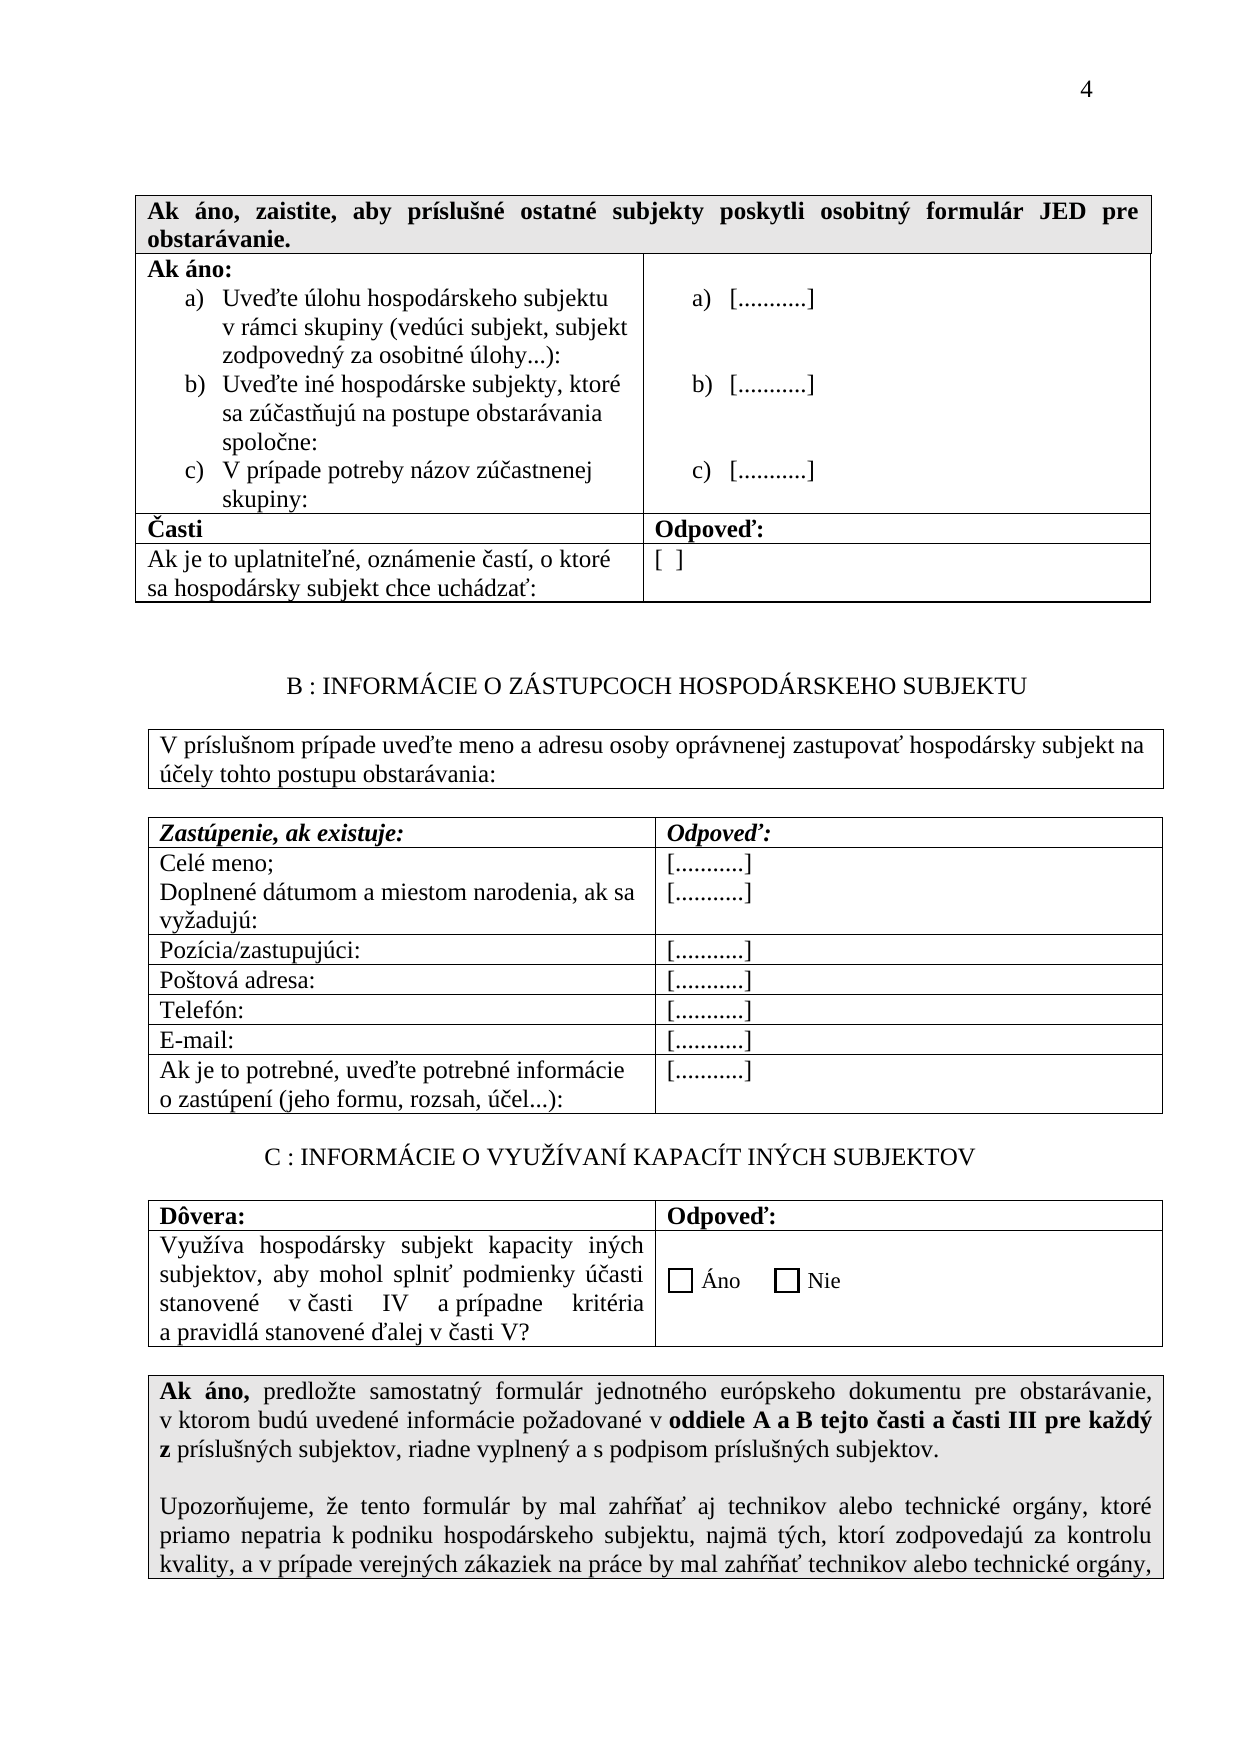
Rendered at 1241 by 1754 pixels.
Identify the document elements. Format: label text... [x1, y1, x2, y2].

table_header V príslušnom prípade uveďte meno a adresu osoby oprávnenej zastupovať hospodársky subjekt na účely tohto postupu obstarávania: [149, 730, 1163, 787]
table_cell [...........] [656, 995, 1162, 1024]
table_header Ak áno, zaistite, aby príslušné ostatné subjekty poskytli osobitný formulár JED pre obstarávanie. [136, 196, 1151, 253]
table_cell [...........] [...........] [...........] [644, 254, 1150, 513]
table_cell Odpoveď: [644, 514, 1150, 543]
table_header Odpoveď: [656, 818, 1162, 847]
table_cell Časti [136, 514, 643, 543]
table_header Dôvera: [149, 1201, 655, 1229]
table_cell [...........] [656, 1025, 1162, 1054]
table_cell Telefón: [149, 995, 655, 1024]
table_cell Ak je to uplatniteľné, oznámenie častí, o ktoré sa hospodársky subjekt chce uchádzať: [136, 544, 643, 601]
table_header Odpoveď: [656, 1201, 1162, 1229]
table_cell Využíva hospodársky subjekt kapacity iných subjektov, aby mohol splniť podmienky účasti stanovené v časti IV a prípadne kritéria a pravidlá stanovené ďalej v časti V? [149, 1231, 655, 1346]
table_cell [...........] [656, 1055, 1162, 1112]
table_cell [...........] [656, 965, 1162, 994]
table_header Zastúpenie, ak existuje: [149, 818, 655, 847]
table_cell [...........] [656, 935, 1162, 964]
table_cell Pozícia/zastupujúci: [149, 935, 655, 964]
text B : INFORMÁCIE O ZÁSTUPCOCH HOSPODÁRSKEHO SUBJEKTU [148, 671, 1093, 700]
table_cell [ ] [644, 544, 1150, 601]
table_cell E-mail: [149, 1025, 655, 1054]
table_cell Poštová adresa: [149, 965, 655, 994]
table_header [149, 1376, 1163, 1578]
text C : INFORMÁCIE O VYUŽÍVANÍ KAPACÍT INÝCH SUBJEKTOV [148, 1142, 1093, 1171]
table_cell [656, 1231, 1162, 1346]
table_cell Celé meno; Doplnené dátumom a miestom narodenia, ak sa vyžadujú: [149, 848, 655, 934]
table_cell [...........] [...........] [656, 848, 1162, 934]
table_cell Ak je to potrebné, uveďte potrebné informácie o zastúpení (jeho formu, rozsah, účel...): [149, 1055, 655, 1112]
table_cell Ak áno: Uveďte úlohu hospodárskeho subjektu v rámci skupiny (vedúci subjekt, subjekt zodpovedný za osobitné úlohy...): Uveďte iné hospodárske subjekty, ktoré sa zúčastňujú na postupe obstarávania spoločne: V prípade potreby názov zúčastnenej skupiny: [136, 254, 643, 513]
